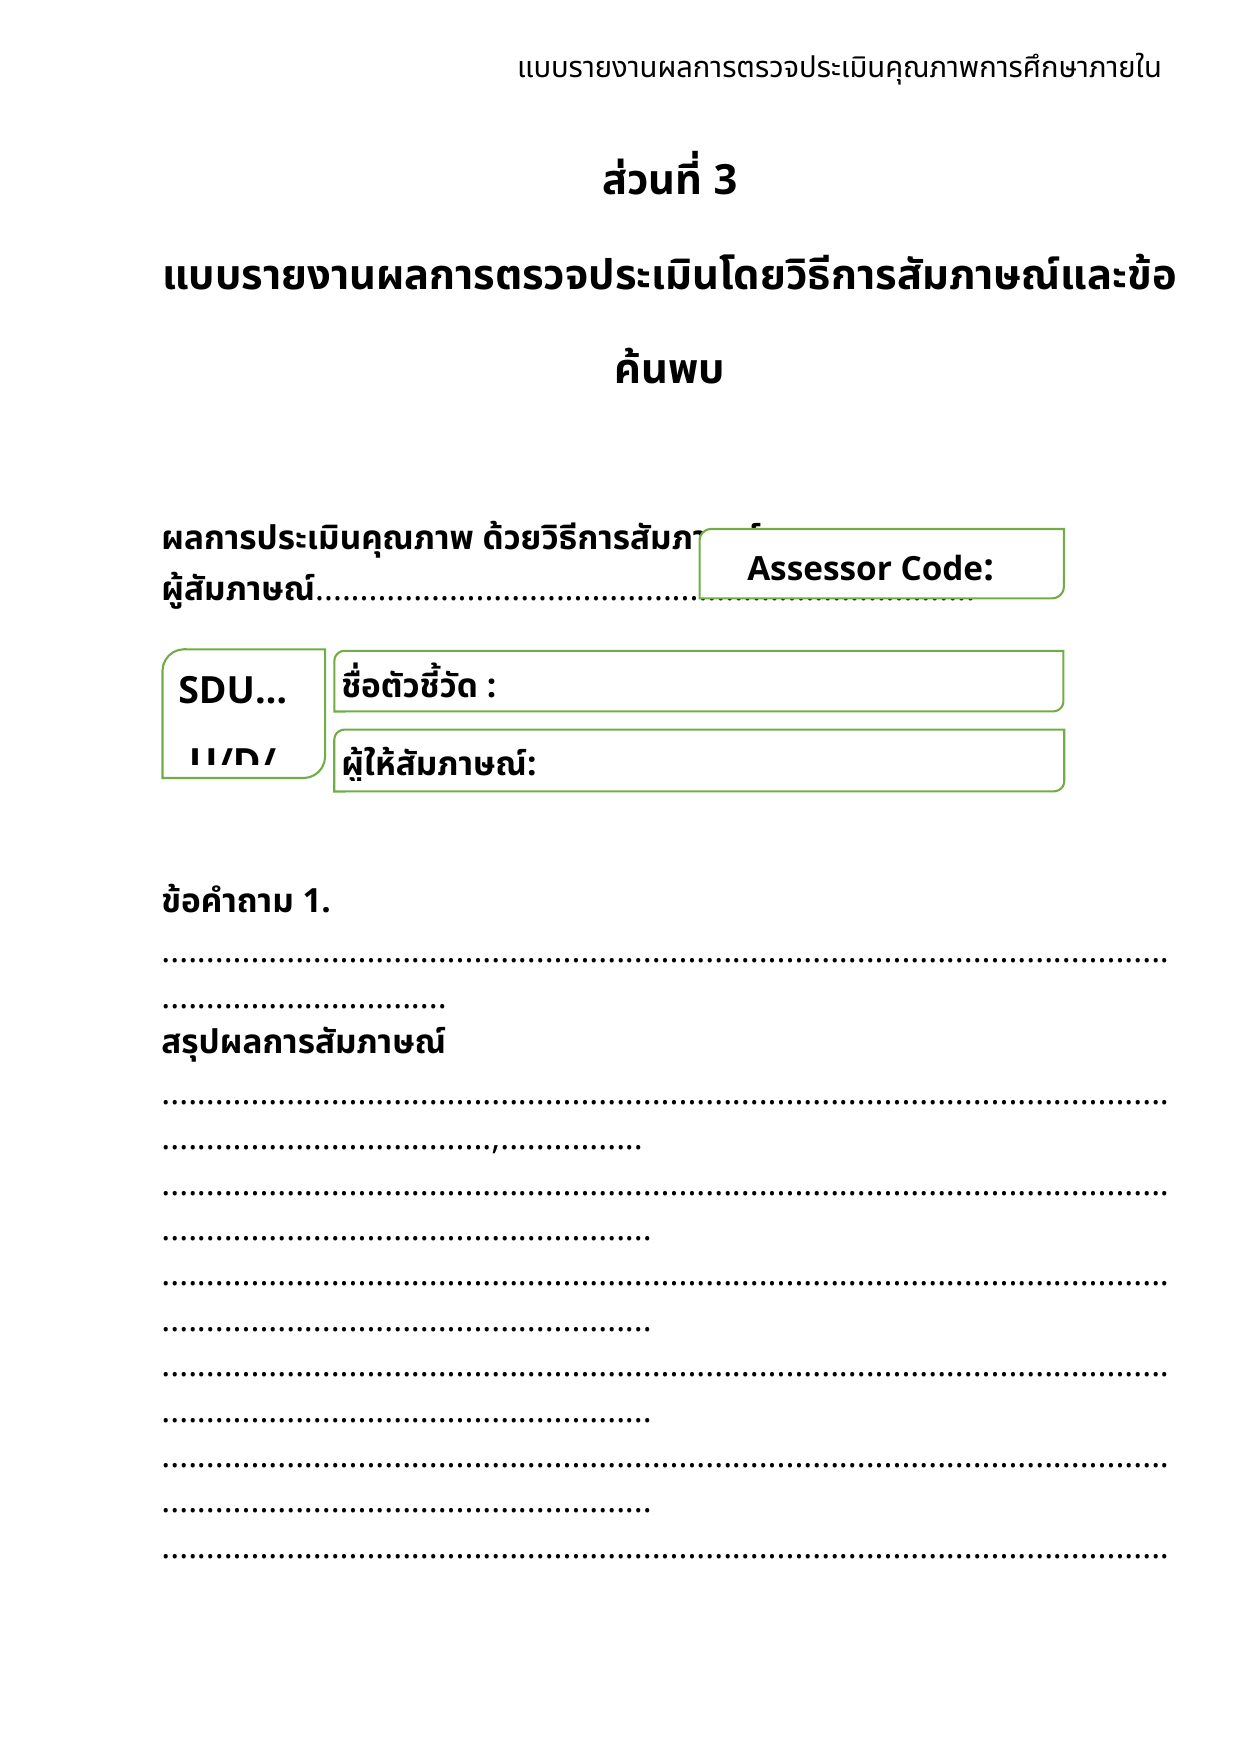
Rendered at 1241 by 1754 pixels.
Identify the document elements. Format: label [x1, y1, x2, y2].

table_header [150, 150, 1189, 1568]
